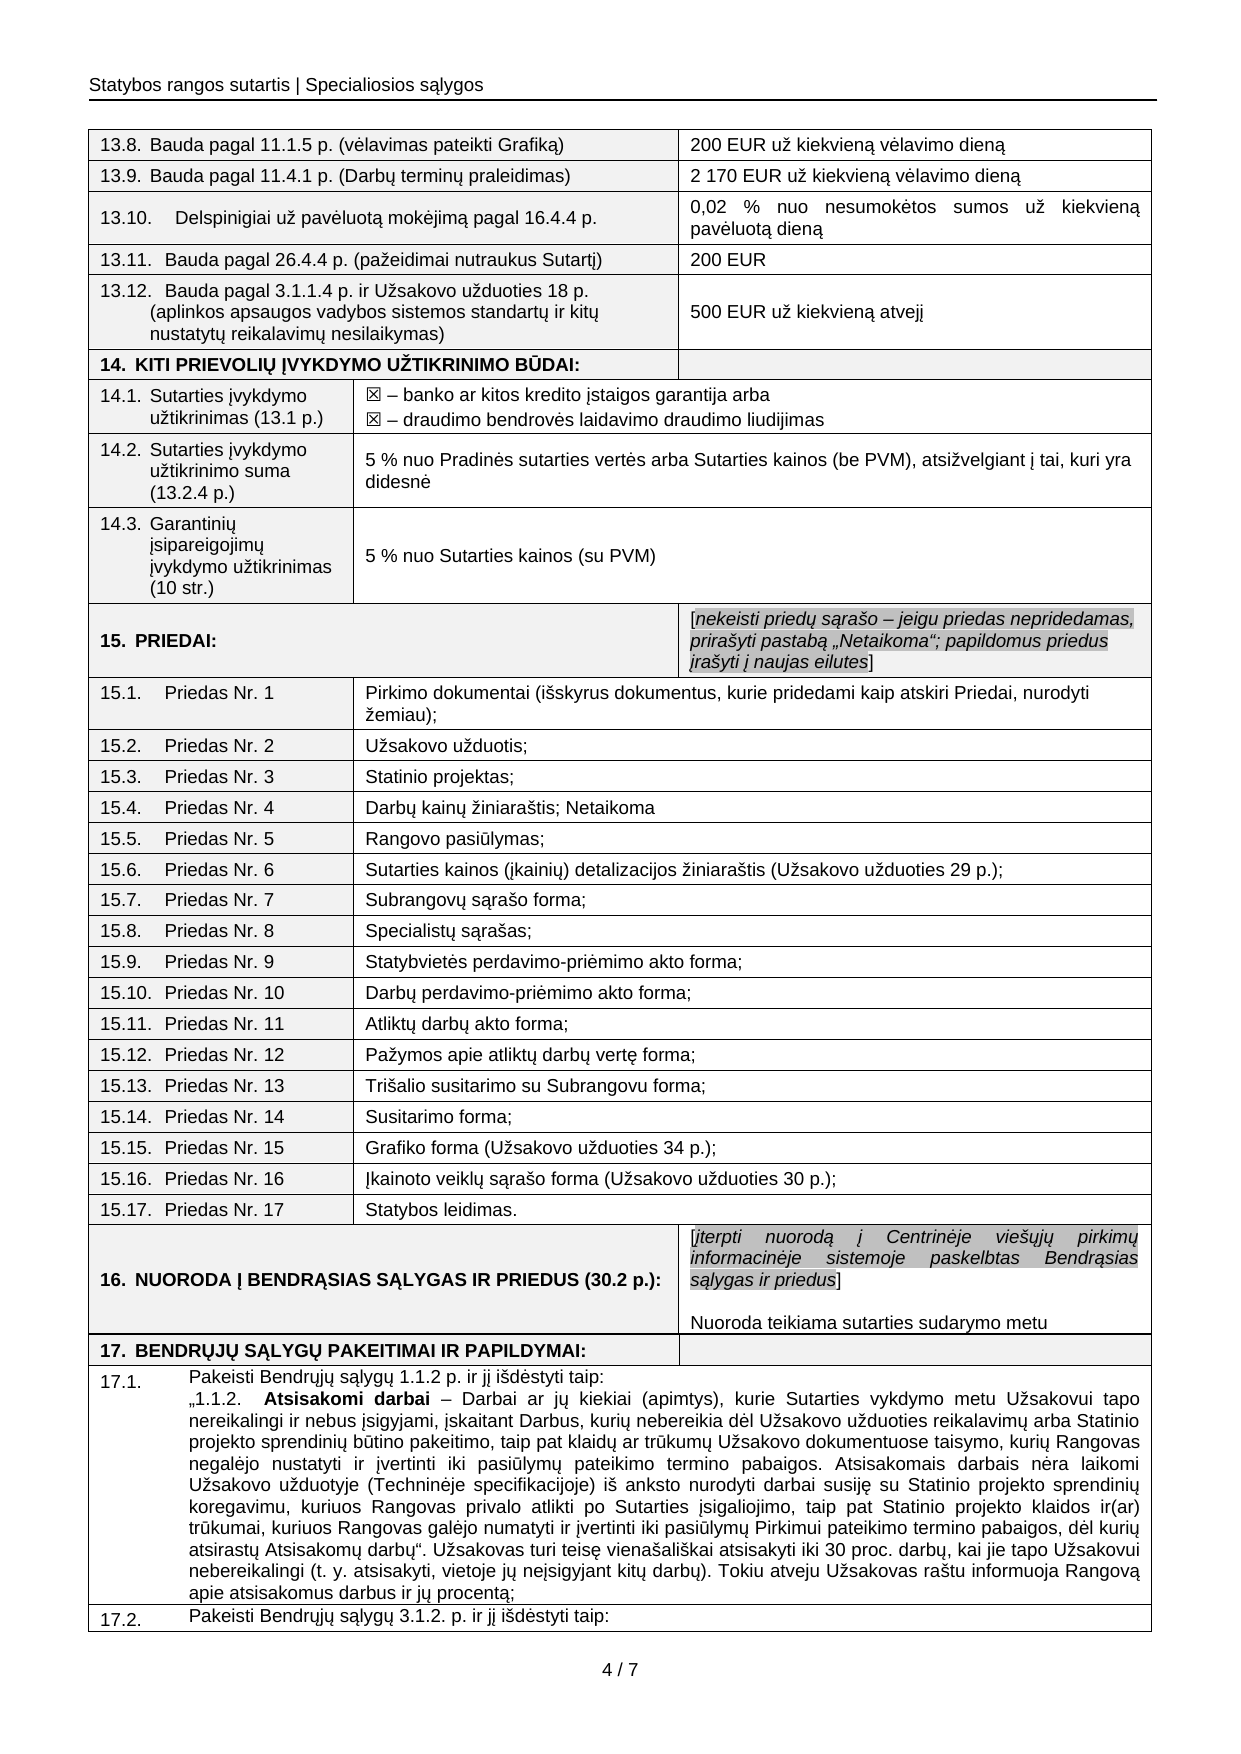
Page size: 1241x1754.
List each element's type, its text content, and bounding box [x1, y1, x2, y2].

table_cell Darbų kainų žiniaraštis; Netaikoma [354, 792, 1151, 822]
table_cell Delspinigiai už pavėluotą mokėjimą pagal 16.4.4 p. [89, 192, 678, 243]
table_cell Priedas Nr. 2 [89, 730, 353, 760]
table_cell Priedas Nr. 12 [89, 1040, 353, 1070]
table_cell Priedas Nr. 7 [89, 885, 353, 915]
table_cell Statybos leidimas. [354, 1195, 1151, 1224]
table_cell [679, 350, 1151, 379]
table_cell Pažymos apie atliktų darbų vertę forma; [354, 1040, 1151, 1070]
table_cell 0,02 % nuo nesumokėtos sumos už kiekvieną pavėluotą dieną [679, 192, 1151, 243]
table_cell Sutarties įvykdymo užtikrinimo suma (13.2.4 p.) [89, 434, 353, 507]
table_cell Priedas Nr. 13 [89, 1071, 353, 1101]
table_cell Subrangovų sąrašo forma; [354, 885, 1151, 915]
table_cell NUORODA Į BENDRĄSIAS SĄLYGAS IR PRIEDUS (30.2 p.): [89, 1225, 678, 1333]
table_cell Priedas Nr. 11 [89, 1009, 353, 1039]
table_cell – banko ar kitos kredito įstaigos garantija arba – draudimo bendrovės laidavimo draudimo liudijimas [354, 380, 1151, 433]
table_cell 200 EUR [679, 245, 1151, 274]
table_cell 17.2. [89, 1605, 177, 1631]
table_cell Bauda pagal 26.4.4 p. (pažeidimai nutraukus Sutartį) [89, 245, 678, 274]
table_cell KITI PRIEVOLIŲ ĮVYKDYMO UŽTIKRINIMO BŪDAI: [89, 350, 678, 379]
table_cell Rangovo pasiūlymas; [354, 823, 1151, 853]
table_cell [177, 1605, 1151, 1631]
table_cell Darbų perdavimo-priėmimo akto forma; [354, 978, 1151, 1008]
table_cell Trišalio susitarimo su Subrangovu forma; [354, 1071, 1151, 1101]
table_cell Specialistų sąrašas; [354, 916, 1151, 946]
table_cell Priedas Nr. 10 [89, 978, 353, 1008]
table_cell 17.1. [89, 1366, 177, 1603]
table_header [680, 1335, 1151, 1365]
table_cell Užsakovo užduotis; [354, 730, 1151, 760]
table_cell [nekeisti priedų sąrašo – jeigu priedas nepridedamas, prirašyti pastabą „Netaikoma“; papildomus priedus įrašyti į naujas eilutes] [679, 604, 1151, 677]
table_cell Sutarties kainos (įkainių) detalizacijos žiniaraštis (Užsakovo užduoties 29 p.); [354, 854, 1151, 884]
table_cell 2 170 EUR už kiekvieną vėlavimo dieną [679, 161, 1151, 191]
table_cell Statybvietės perdavimo-priėmimo akto forma; [354, 947, 1151, 977]
table_header BENDRŲJŲ SĄLYGŲ PAKEITIMAI IR PAPILDYMAI: [89, 1335, 679, 1365]
table_cell Bauda pagal 11.1.5 p. (vėlavimas pateikti Grafiką) [89, 130, 678, 160]
table_cell Priedas Nr. 8 [89, 916, 353, 946]
table_cell Priedas Nr. 15 [89, 1133, 353, 1162]
table_cell Priedas Nr. 5 [89, 823, 353, 853]
table_cell Priedas Nr. 3 [89, 761, 353, 791]
table_cell [įterpti nuorodą į Centrinėje viešųjų pirkimų informacinėje sistemoje paskelbtas Bendrąsias sąlygas ir priedus] Nuoroda teikiama sutarties sudarymo metu [679, 1225, 1151, 1333]
table_cell Priedas Nr. 4 [89, 792, 353, 822]
table_cell Atliktų darbų akto forma; [354, 1009, 1151, 1039]
table_cell Įkainoto veiklų sąrašo forma (Užsakovo užduoties 30 p.); [354, 1164, 1151, 1193]
table_cell Garantinių įsipareigojimų įvykdymo užtikrinimas (10 str.) [89, 508, 353, 603]
table_cell Priedas Nr. 16 [89, 1164, 353, 1193]
table_cell 500 EUR už kiekvieną atvejį [679, 275, 1151, 348]
table_cell PRIEDAI: [89, 604, 678, 677]
table_cell 200 EUR už kiekvieną vėlavimo dieną [679, 130, 1151, 160]
table_cell Statinio projektas; [354, 761, 1151, 791]
table_cell Pakeisti Bendrųjų sąlygų 1.1.2 p. ir jį išdėstyti taip: „1.1.2. Atsisakomi darbai – Darbai ar jų kiekiai (apimtys), kurie Sutarties vykdymo metu Užsakovui tapo nereikalingi ir nebus įsigyjami, įskaitant Darbus, kurių nebereikia dėl Užsakovo užduoties reikalavimų arba Statinio projekto sprendinių būtino pakeitimo, taip pat klaidų ar trūkumų Užsakovo dokumentuose taisymo, kurių Rangovas negalėjo nustatyti ir įvertinti iki pasiūlymų pateikimo termino pabaigos. Atsisakomais darbais nėra laikomi Užsakovo užduotyje (Techninėje specifikacijoje) iš anksto nurodyti darbai susiję su Statinio projekto sprendinių koregavimu, kuriuos Rangovas privalo atlikti po Sutarties įsigaliojimo, taip pat Statinio projekto klaidos ir(ar) trūkumai, kuriuos Rangovas galėjo numatyti ir įvertinti iki pasiūlymų Pirkimui pateikimo termino pabaigos, dėl kurių atsirastų Atsisakomų darbų“. Užsakovas turi teisę vienašališkai atsisakyti iki 30 proc. darbų, kai jie tapo Užsakovui nebereikalingi (t. y. atsisakyti, vietoje jų neįsigyjant kitų darbų). Tokiu atveju Užsakovas raštu informuoja Rangovą apie atsisakomus darbus ir jų procentą; [177, 1366, 1151, 1603]
table_cell Priedas Nr. 17 [89, 1195, 353, 1224]
table_cell Priedas Nr. 6 [89, 854, 353, 884]
table_cell 5 % nuo Sutarties kainos (su PVM) [354, 508, 1151, 603]
table_cell Sutarties įvykdymo užtikrinimas (13.1 p.) [89, 380, 353, 433]
table_cell 5 % nuo Pradinės sutarties vertės arba Sutarties kainos (be PVM), atsižvelgiant į tai, kuri yra didesnė [354, 434, 1151, 507]
table_cell Priedas Nr. 1 [89, 678, 353, 729]
table_cell Susitarimo forma; [354, 1102, 1151, 1132]
table_cell Bauda pagal 11.4.1 p. (Darbų terminų praleidimas) [89, 161, 678, 191]
table_cell Bauda pagal 3.1.1.4 p. ir Užsakovo užduoties 18 p. (aplinkos apsaugos vadybos sistemos standartų ir kitų nustatytų reikalavimų nesilaikymas) [89, 275, 678, 348]
table_cell Grafiko forma (Užsakovo užduoties 34 p.); [354, 1133, 1151, 1162]
table_cell Priedas Nr. 9 [89, 947, 353, 977]
table_cell Pirkimo dokumentai (išskyrus dokumentus, kurie pridedami kaip atskiri Priedai, nurodyti žemiau); [354, 678, 1151, 729]
table_cell Priedas Nr. 14 [89, 1102, 353, 1132]
